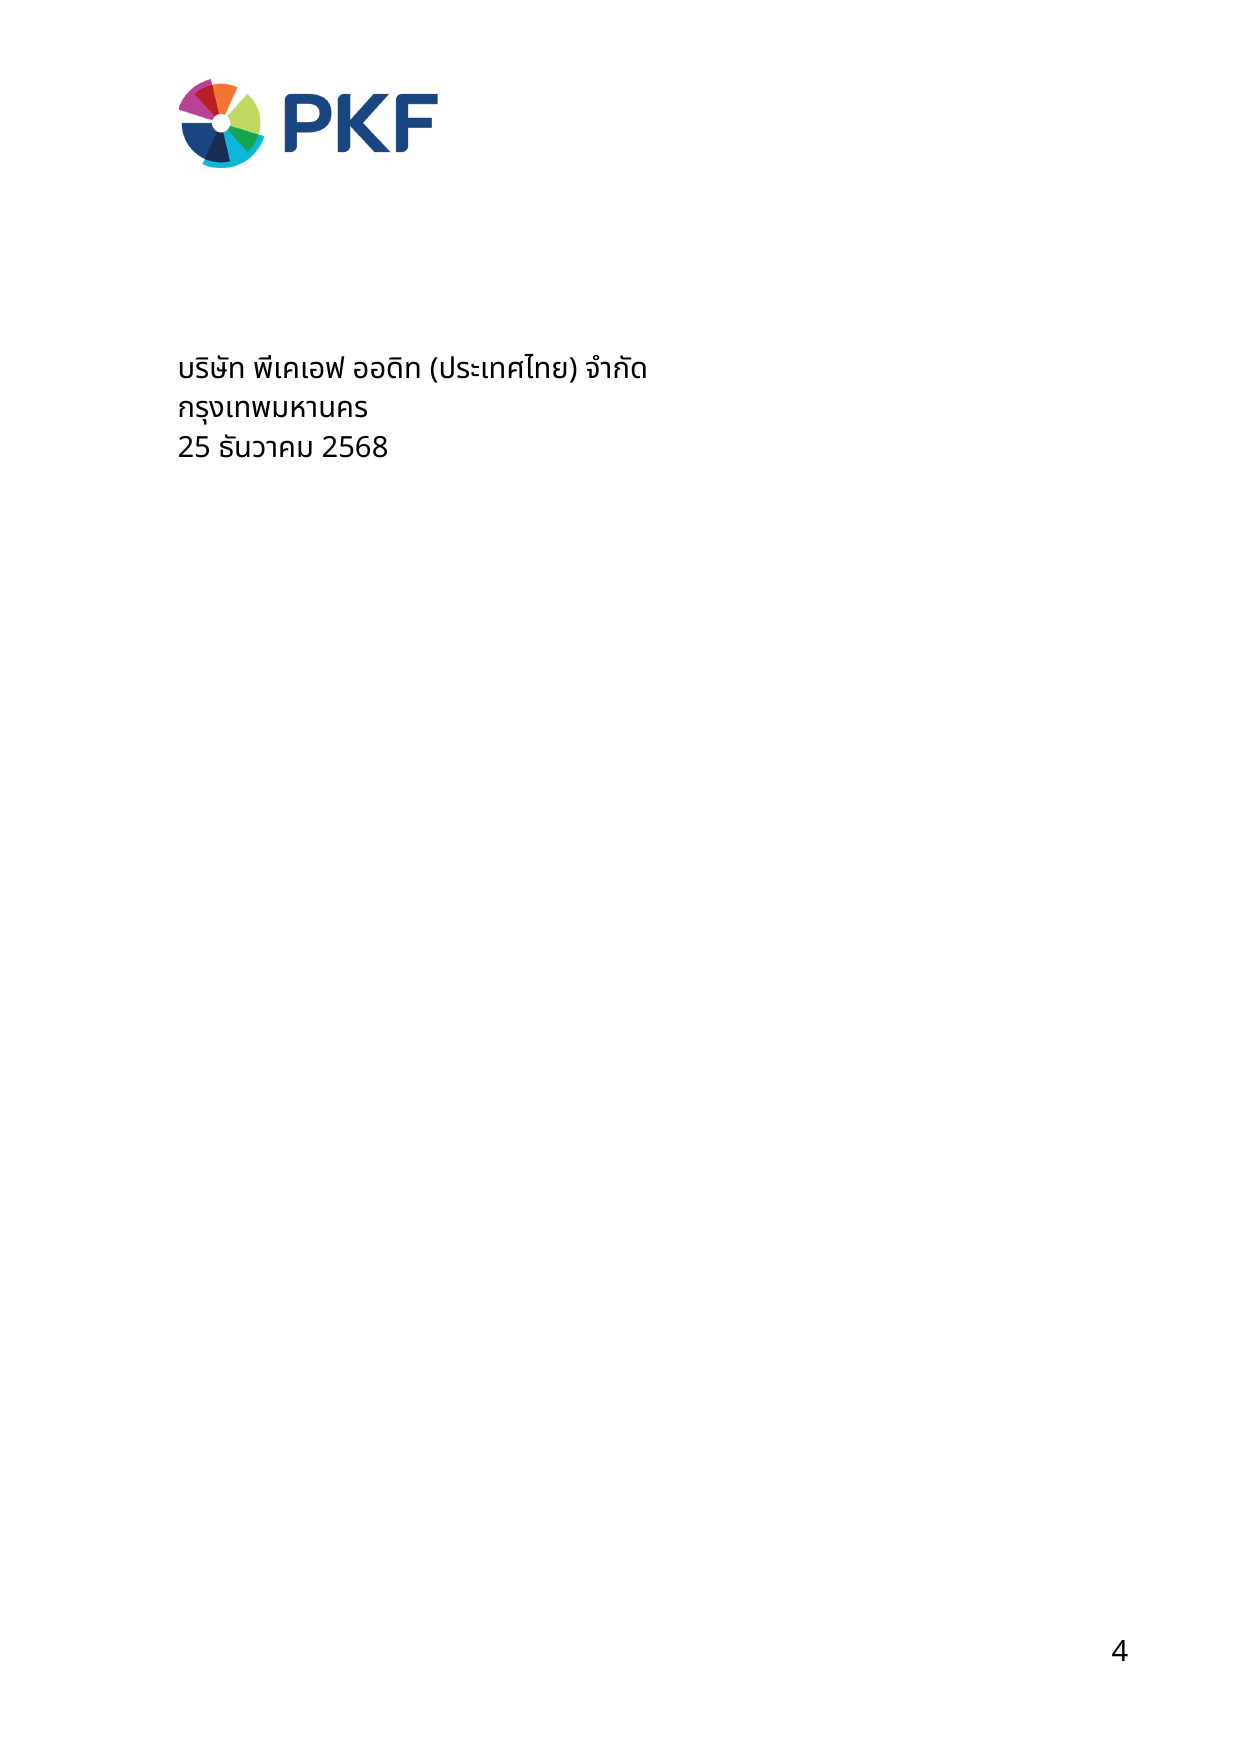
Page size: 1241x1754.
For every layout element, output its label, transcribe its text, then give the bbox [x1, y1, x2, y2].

subtitle บริษัท พีเคเอฟ ออดิท (ประเทศไทย) จำกัด [177, 346, 1128, 386]
text 25 ธันวาคม 2568 [177, 426, 1128, 465]
subtitle กรุงเทพมหานคร [177, 386, 1128, 426]
picture [178, 79, 438, 168]
